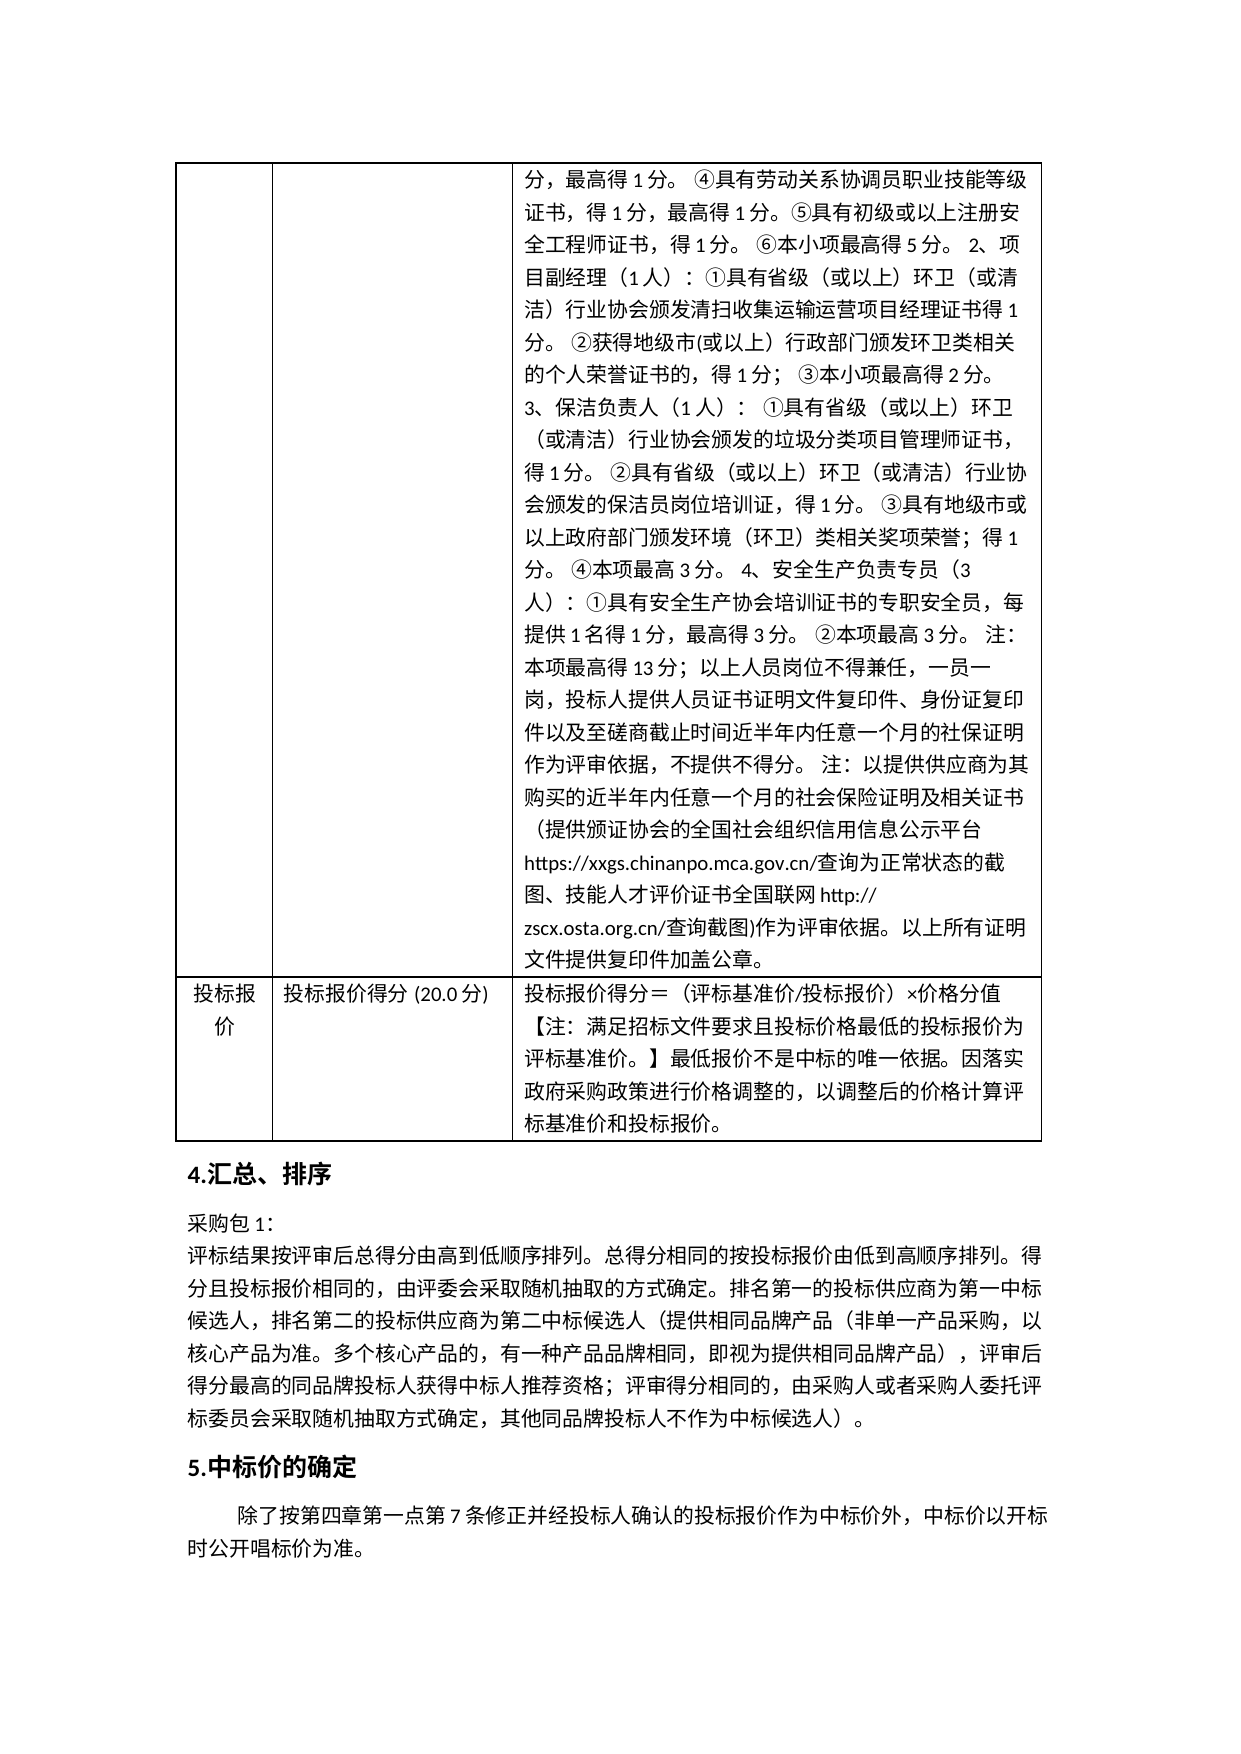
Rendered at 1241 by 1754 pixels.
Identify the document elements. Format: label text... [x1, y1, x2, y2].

text 评标结果按评审后总得分由高到低顺序排列。总得分相同的按投标报价由低到高顺序排列。得分且投标报价相同的，由评委会采取随机抽取的方式确定。排名第一的投标供应商为第一中标候选人，排名第二的投标供应商为第二中标候选人（提供相同品牌产品（非单一产品采购，以核心产品为准。多个核心产品的，有一种产品品牌相同，即视为提供相同品牌产品），评审后得分最高的同品牌投标人获得中标人推荐资格；评审得分相同的，由采购人或者采购人委托评标委员会采取随机抽取方式确定，其他同品牌投标人不作为中标候选人）。 [187, 1239, 1053, 1434]
text 5.中标价的确定 [187, 1434, 1053, 1499]
text 除了按第四章第一点第7条修正并经投标人确认的投标报价作为中标价外，中标价以开标时公开唱标价为准。 [187, 1499, 1053, 1564]
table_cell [513, 164, 1041, 976]
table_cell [273, 164, 512, 976]
table_cell 投标报价得分 (20.0分) [273, 978, 512, 1140]
text 4.汇总、排序 [187, 1142, 1053, 1207]
table_cell 投标报价 [177, 978, 272, 1140]
text 采购包1： [187, 1207, 1053, 1239]
table_cell 投标报价得分＝（评标基准价/投标报价）×价格分值【注：满足招标文件要求且投标价格最低的投标报价为评标基准价。】最低报价不是中标的唯一依据。因落实政府采购政策进行价格调整的，以调整后的价格计算评标基准价和投标报价。 [513, 978, 1041, 1140]
